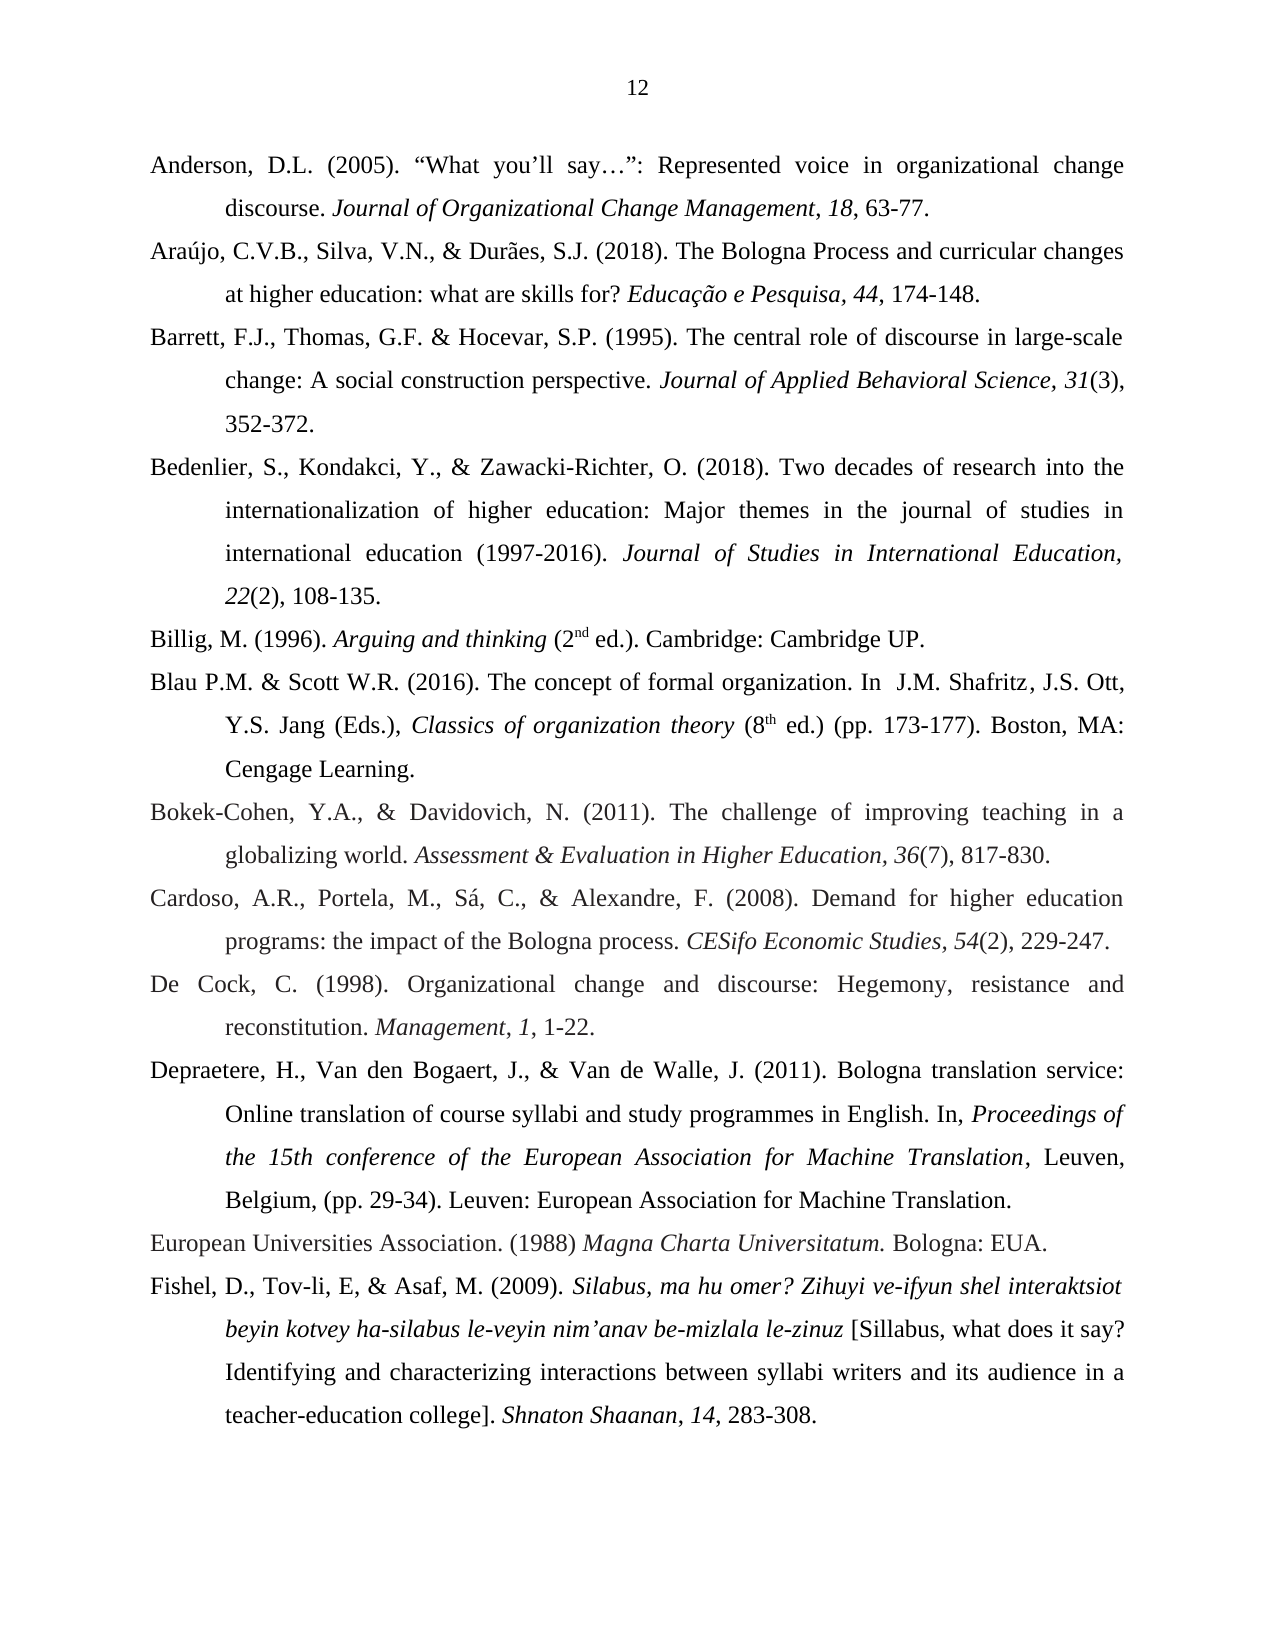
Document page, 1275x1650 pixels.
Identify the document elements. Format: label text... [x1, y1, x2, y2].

text Barrett, F.J., Thomas, G.F. & Hocevar, S.P. (1995). The central role of discourse in large-scale change: A social construction perspective. Journal of Applied Behavioral Science, 31(3), 352-372. [150, 322, 1125, 437]
text Depraetere, H., Van den Bogaert, J., & Van de Walle, J. (2011). Bologna translation service: Online translation of course syllabi and study programmes in English. In, Proceedings of the 15th conference of the European Association for Machine Translation, Leuven, Belgium, (pp. 29-34). Leuven: European Association for Machine Translation. [150, 1056, 1125, 1214]
text Cardoso, A.R., Portela, M., Sá, C., & Alexandre, F. (2008). Demand for higher education programs: the impact of the Bologna process. CESifo Economic Studies, 54(2), 229-247. [150, 883, 1125, 955]
text Bedenlier, S., Kondakci, Y., & Zawacki-Richter, O. (2018). Two decades of research into the internationalization of higher education: Major themes in the journal of studies in international education (1997-2016). Journal of Studies in International Education, 22(2), 108-135. [150, 452, 1125, 610]
text Fishel, D., Tov-li, E, & Asaf, M. (2009). Silabus, ma hu omer? Zihuyi ve-ifyun shel interaktsiot beyin kotvey ha-silabus le-veyin nim’anav be-mizlala le-zinuz [Sillabus, what does it say? Identifying and characterizing interactions between syllabi writers and its audience in a teacher-education college]. Shnaton Shaanan, 14, 283-308. [150, 1271, 1125, 1429]
text European Universities Association. (1988) Magna Charta Universitatum. Bologna: EUA. [150, 1228, 1125, 1257]
text Billig, M. (1996). Arguing and thinking (2nd ed.). Cambridge: Cambridge UP. [150, 624, 1125, 653]
text Anderson, D.L. (2005). “What you’ll say…”: Represented voice in organizational change discourse. Journal of Organizational Change Management, 18, 63-77. [150, 150, 1125, 222]
text De Cock, C. (1998). Organizational change and discourse: Hegemony, resistance and reconstitution. Management, 1, 1-22. [150, 969, 1125, 1041]
text Araújo, C.V.B., Silva, V.N., & Durães, S.J. (2018). The Bologna Process and curricular changes at higher education: what are skills for? Educação e Pesquisa, 44, 174-148. [150, 236, 1125, 308]
text Blau P.M. & Scott W.R. (2016). The concept of formal organization. In J.M. Shafritz‏, J.S. Ott‏, Y.S. Jang (Eds.), Classics of organization theory (8th ed.) (pp. 173-177). Boston, MA: Cengage Learning. [150, 667, 1125, 782]
text Bokek‐Cohen, Y.A., & Davidovich, N. (2011). The challenge of improving teaching in a globalizing world. Assessment & Evaluation in Higher Education, 36(7), 817-830. [150, 797, 1125, 869]
